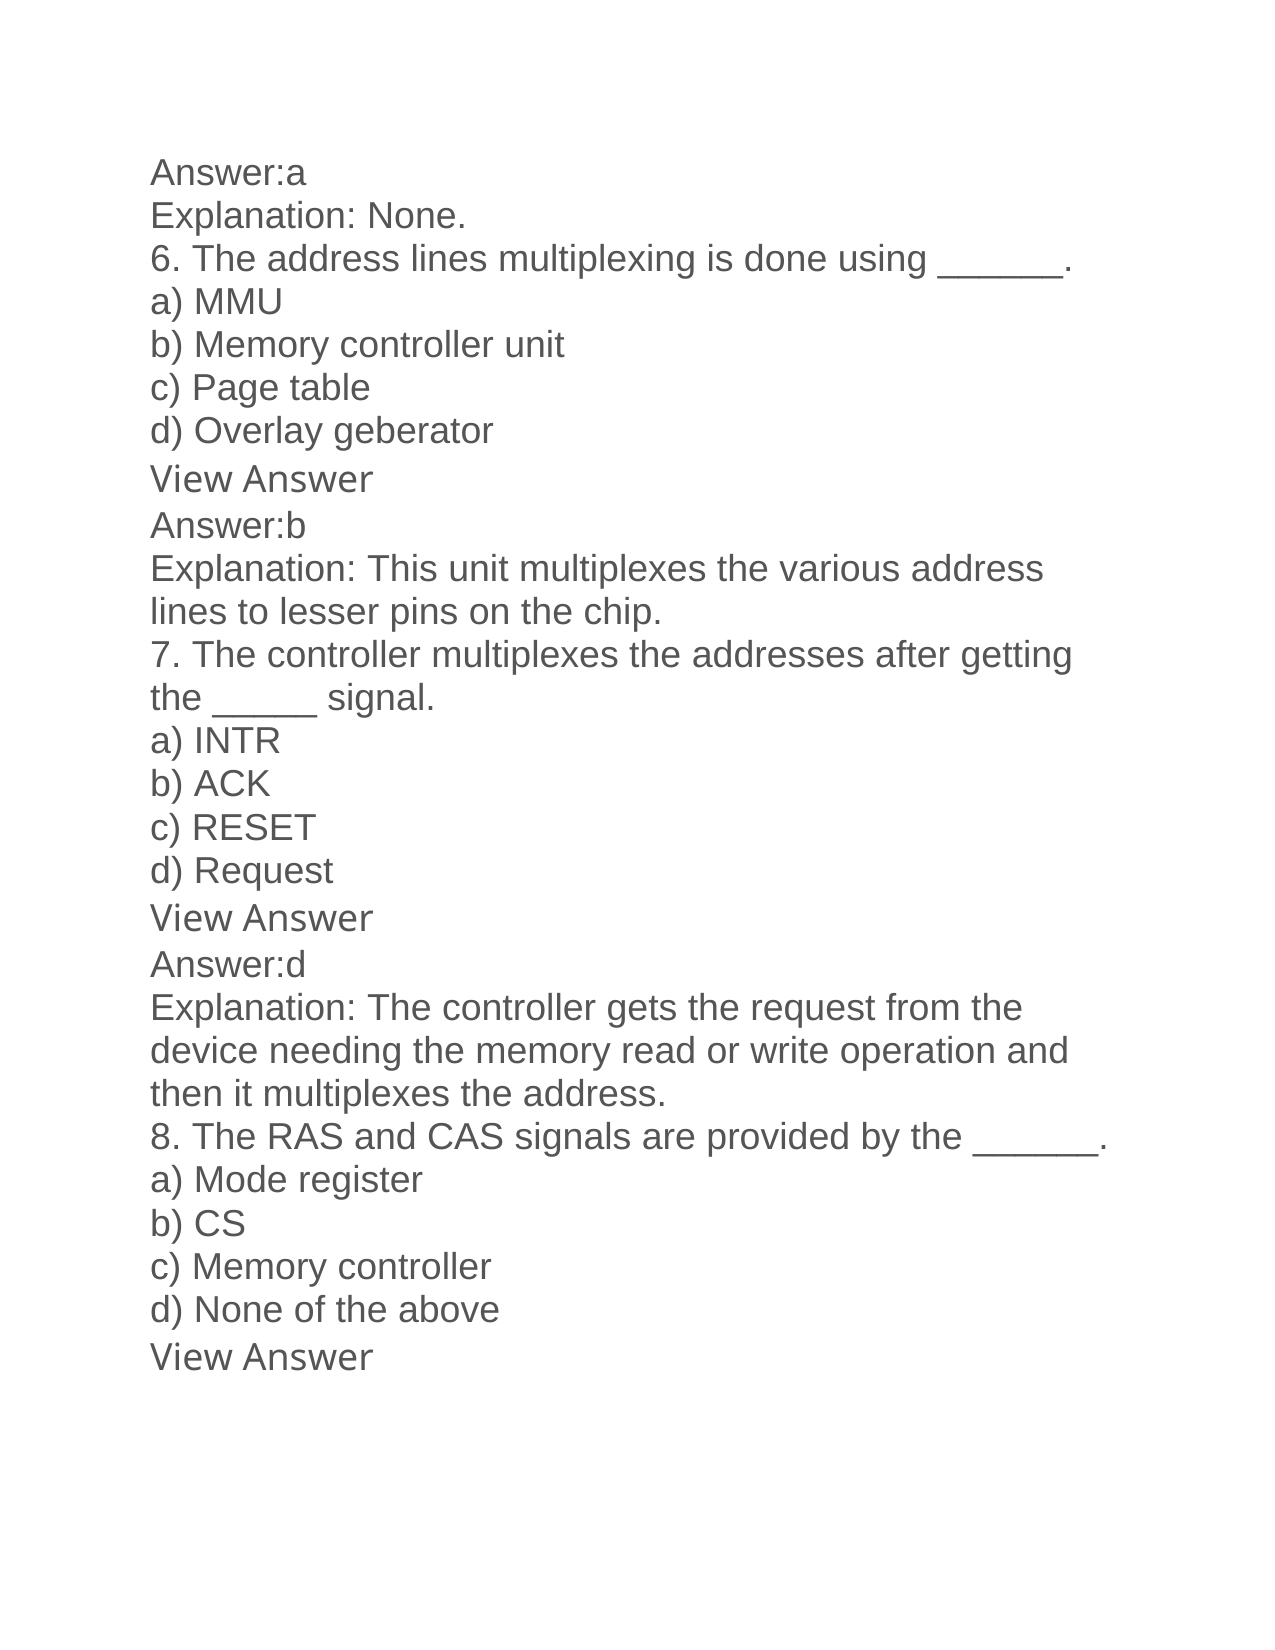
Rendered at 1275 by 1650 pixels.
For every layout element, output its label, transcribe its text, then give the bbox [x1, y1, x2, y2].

text 8. The RAS and CAS signals are provided by the ______. a) Mode register b) CS c) Memory controller d) None of the above View Answer [150, 1114, 1125, 1381]
text 7. The controller multiplexes the addresses after getting the _____ signal. a) INTR b) ACK c) RESET d) Request View Answer [150, 632, 1125, 942]
text Answer:a Explanation: None. [150, 150, 1125, 236]
text Answer:d Explanation: The controller gets the request from the device needing the memory read or write operation and then it multiplexes the address. [150, 942, 1125, 1114]
text 6. The address lines multiplexing is done using ______. a) MMU b) Memory controller unit c) Page table d) Overlay geberator View Answer [150, 236, 1125, 503]
text Answer:b Explanation: This unit multiplexes the various address lines to lesser pins on the chip. [150, 503, 1125, 632]
